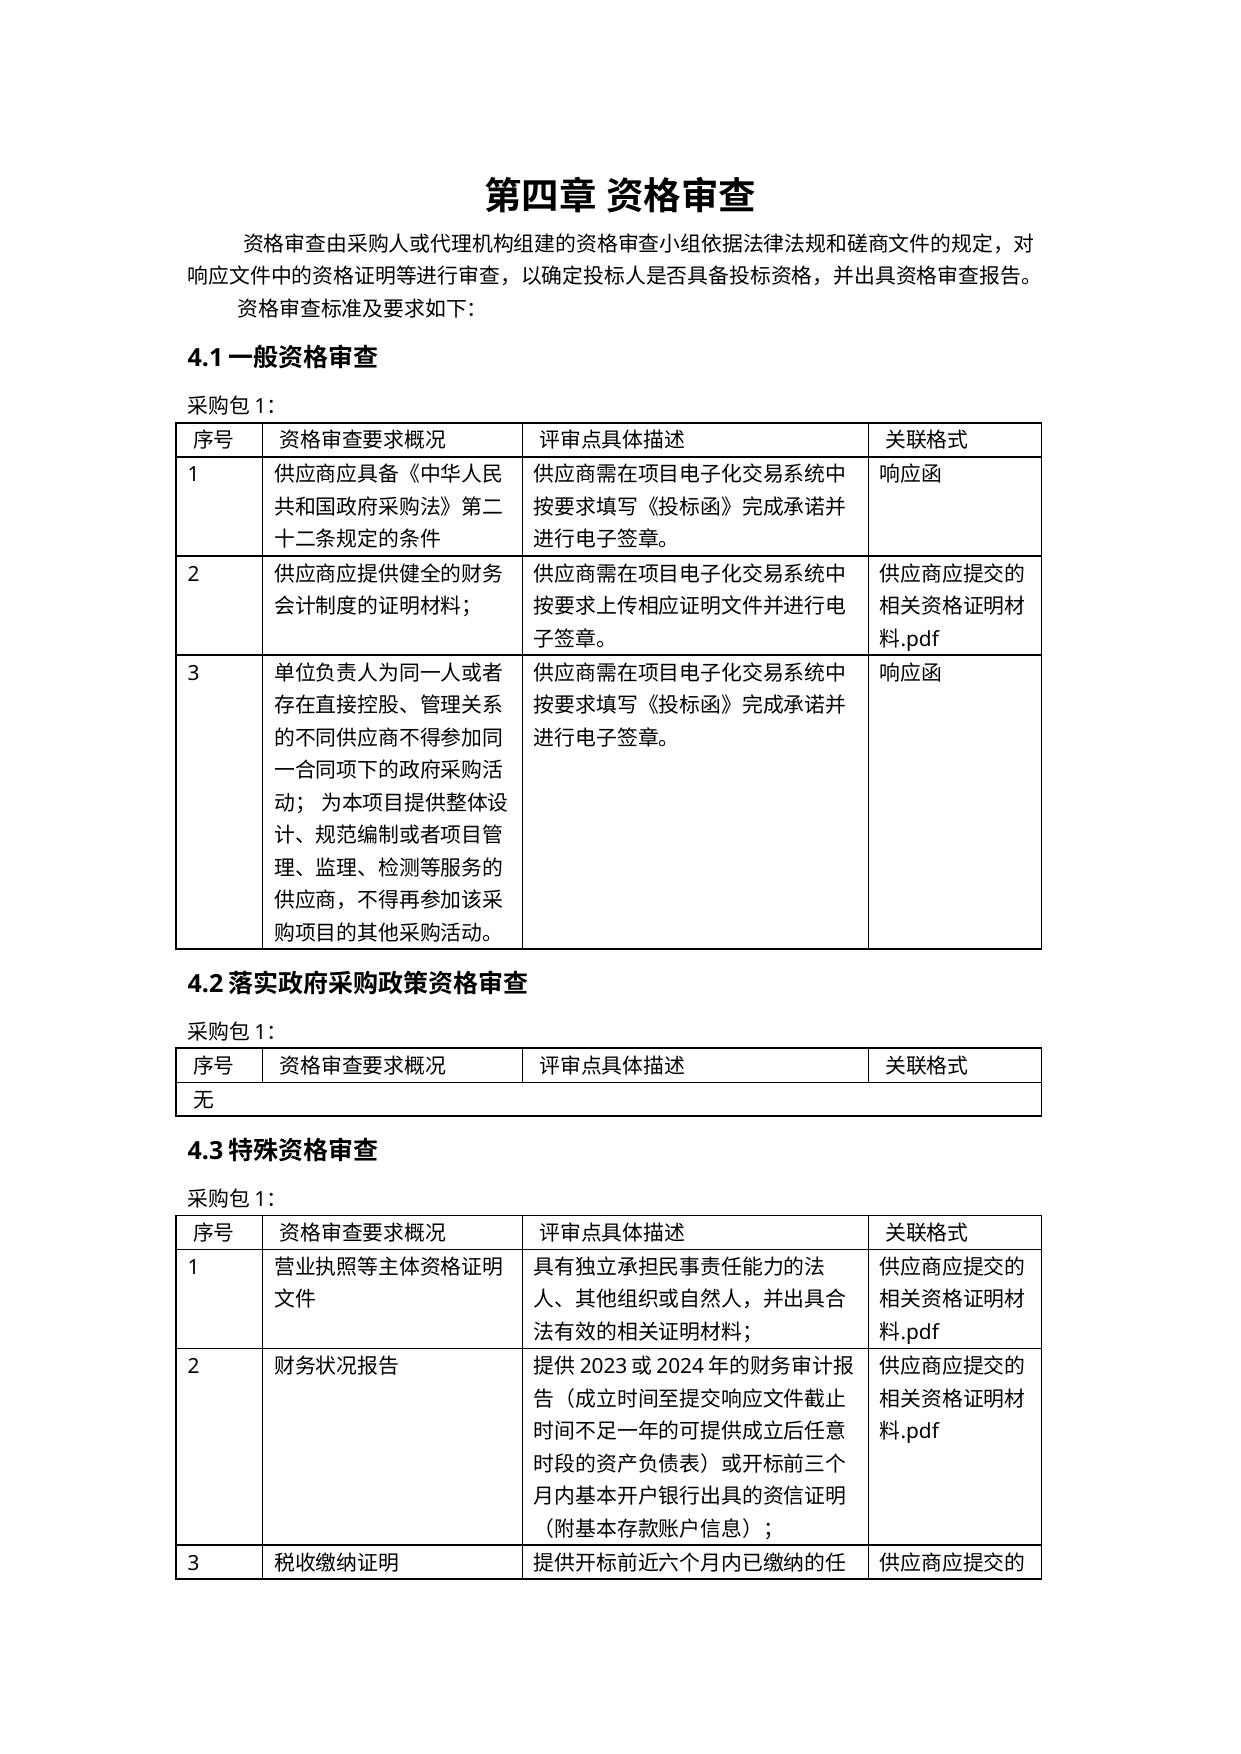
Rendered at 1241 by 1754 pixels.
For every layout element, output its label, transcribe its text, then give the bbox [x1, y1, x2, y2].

table_cell 1 [177, 1250, 262, 1348]
table_header 序号 [177, 424, 262, 456]
text 4.3特殊资格审查 [187, 1117, 1053, 1182]
table_cell 供应商需在项目电子化交易系统中按要求上传相应证明文件并进行电子签章。 [523, 557, 868, 654]
table_cell 供应商应提供健全的财务会计制度的证明材料； [263, 557, 522, 654]
table_cell 具有独立承担民事责任能力的法人、其他组织或自然人，并出具合法有效的相关证明材料； [523, 1250, 868, 1348]
table_cell 供应商应提交的相关资格证明材料.pdf [869, 1546, 1041, 1578]
table_cell 供应商需在项目电子化交易系统中按要求填写《投标函》完成承诺并进行电子签章。 [523, 458, 868, 555]
table_header 评审点具体描述 [523, 1049, 868, 1081]
text 采购包1： [187, 1182, 1053, 1214]
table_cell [523, 1546, 868, 1578]
table_cell 2 [177, 557, 262, 654]
table_cell 无 [177, 1083, 1041, 1115]
text 采购包1： [187, 1015, 1053, 1047]
table_header 序号 [177, 1049, 262, 1081]
table_cell 营业执照等主体资格证明文件 [263, 1250, 522, 1348]
text 4.2落实政府采购政策资格审查 [187, 950, 1053, 1015]
text 4.1一般资格审查 [187, 324, 1053, 389]
table_cell 3 [177, 1546, 262, 1578]
text 资格审查由采购人或代理机构组建的资格审查小组依据法律法规和磋商文件的规定，对响应文件中的资格证明等进行审查，以确定投标人是否具备投标资格，并出具资格审查报告。 [187, 227, 1053, 292]
table_header 评审点具体描述 [523, 424, 868, 456]
text 采购包1： [187, 389, 1053, 422]
table_cell 供应商应具备《中华人民共和国政府采购法》第二十二条规定的条件 [263, 458, 522, 555]
table_header 关联格式 [869, 1049, 1041, 1081]
table_cell 提供2023或2024年的财务审计报告（成立时间至提交响应文件截止时间不足一年的可提供成立后任意时段的资产负债表）或开标前三个月内基本开户银行出具的资信证明（附基本存款账户信息）； [523, 1349, 868, 1544]
table_cell 响应函 [869, 458, 1041, 555]
table_header 序号 [177, 1216, 262, 1248]
text 资格审查标准及要求如下： [187, 292, 1053, 324]
table_header 资格审查要求概况 [263, 1049, 522, 1081]
table_cell 供应商应提交的相关资格证明材料.pdf [869, 557, 1041, 654]
table_header 评审点具体描述 [523, 1216, 868, 1248]
table_cell 3 [177, 656, 262, 948]
table_cell 供应商需在项目电子化交易系统中按要求填写《投标函》完成承诺并进行电子签章。 [523, 656, 868, 948]
table_cell 财务状况报告 [263, 1349, 522, 1544]
table_cell 单位负责人为同一人或者存在直接控股、管理关系的不同供应商不得参加同一合同项下的政府采购活动； 为本项目提供整体设计、规范编制或者项目管理、监理、检测等服务的供应商，不得再参加该采购项目的其他采购活动。 [263, 656, 522, 948]
table_cell 1 [177, 458, 262, 555]
table_cell 供应商应提交的相关资格证明材料.pdf [869, 1349, 1041, 1544]
table_header 资格审查要求概况 [263, 424, 522, 456]
text 第四章 资格审查 [187, 162, 1053, 227]
table_header 关联格式 [869, 424, 1041, 456]
table_cell 响应函 [869, 656, 1041, 948]
table_header 关联格式 [869, 1216, 1041, 1248]
table_header 资格审查要求概况 [263, 1216, 522, 1248]
table_cell 供应商应提交的相关资格证明材料.pdf [869, 1250, 1041, 1348]
table_cell 税收缴纳证明 [263, 1546, 522, 1578]
table_cell 2 [177, 1349, 262, 1544]
